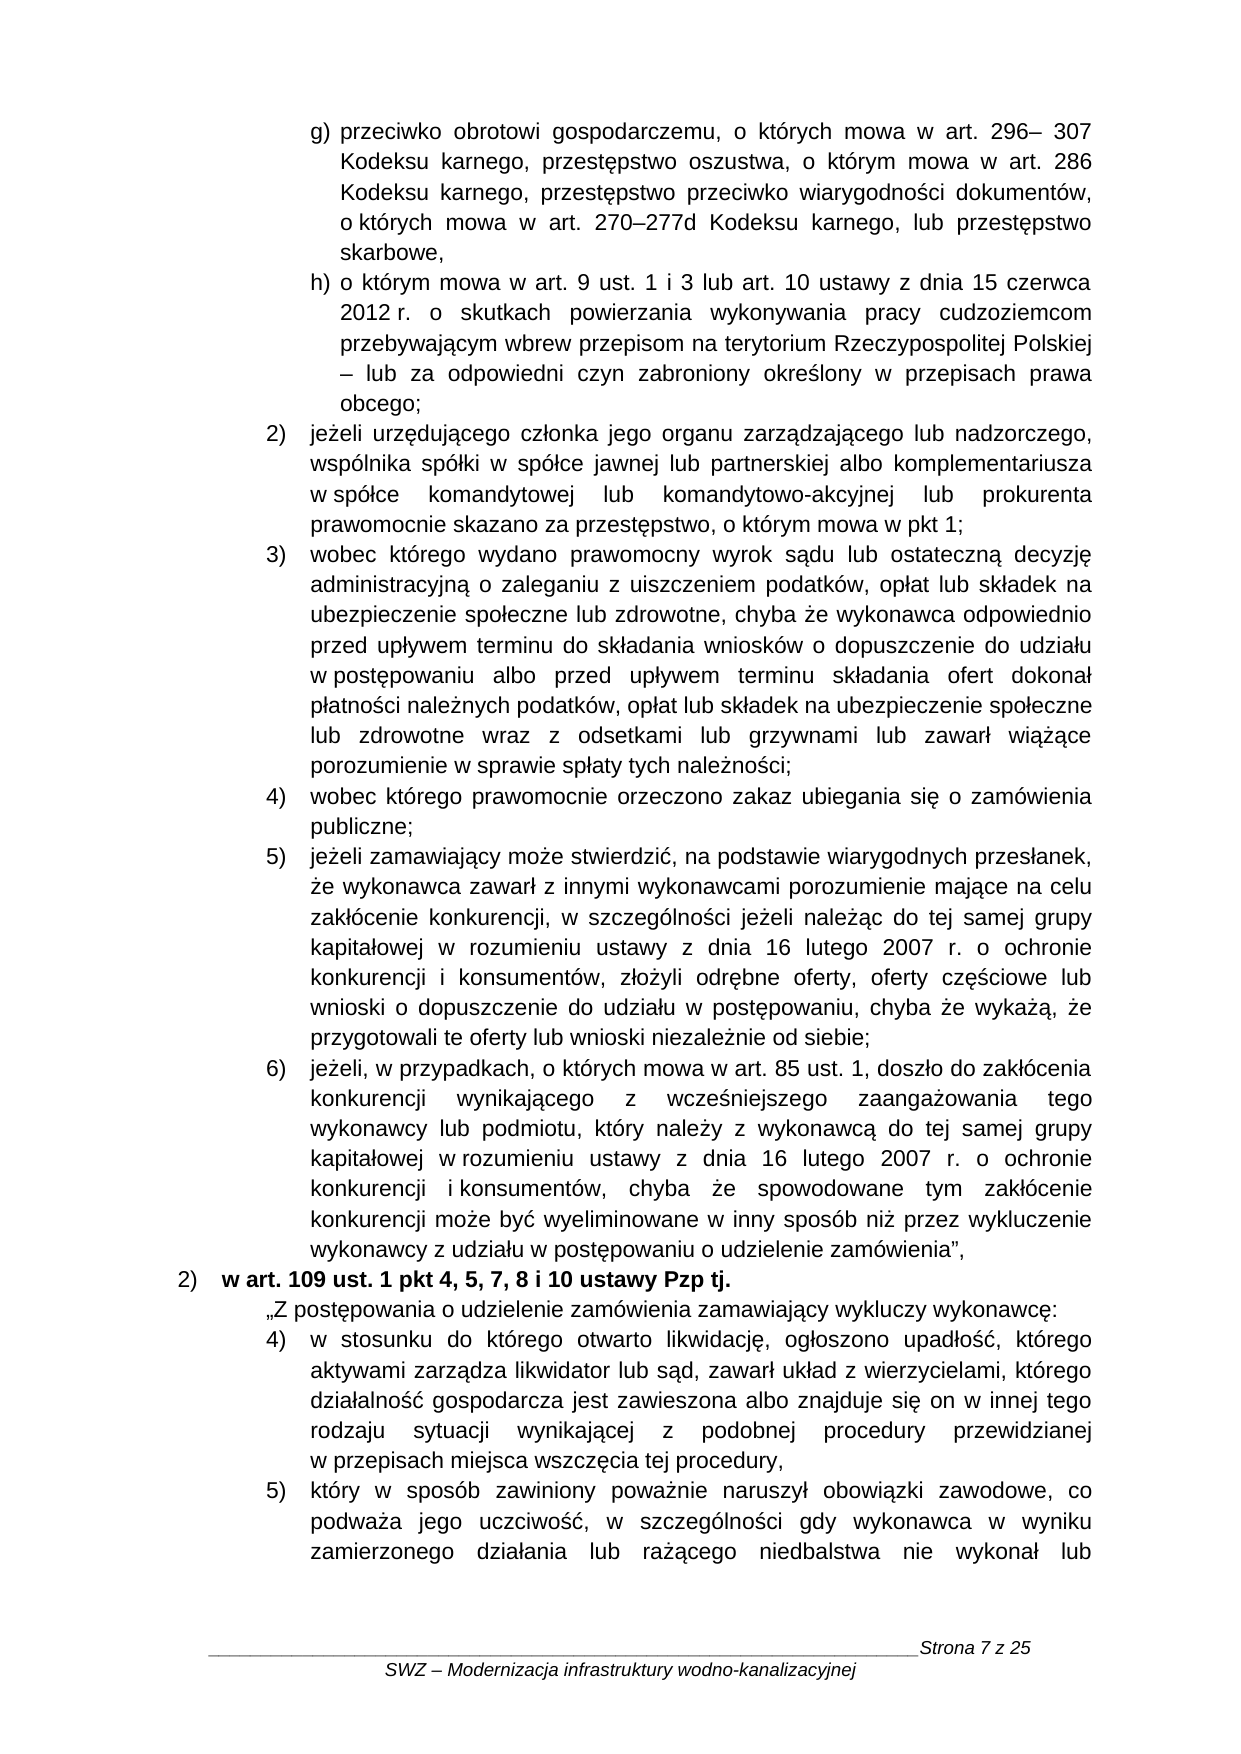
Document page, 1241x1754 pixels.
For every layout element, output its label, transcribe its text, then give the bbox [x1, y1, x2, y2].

list wobec którego prawomocnie orzeczono zakaz ubiegania się o zamówienia publiczne; [266, 783, 1092, 839]
list jeżeli zamawiający może stwierdzić, na podstawie wiarygodnych przesłanek, że wykonawca zawarł z innymi wykonawcami porozumienie mające na celu zakłócenie konkurencji, w szczególności jeżeli należąc do tej samej grupy kapitałowej w rozumieniu ustawy z dnia 16 lutego 2007 r. o ochronie konkurencji i konsumentów, złożyli odrębne oferty, oferty częściowe lub wnioski o dopuszczenie do udziału w postępowaniu, chyba że wykażą, że przygotowali te oferty lub wnioski niezależnie od siebie; [266, 843, 1092, 1051]
list w stosunku do którego otwarto likwidację, ogłoszono upadłość, którego aktywami zarządza likwidator lub sąd, zawarł układ z wierzycielami, którego działalność gospodarcza jest zawieszona albo znajduje się on w innej tego rodzaju sytuacji wynikającej z podobnej procedury przewidzianej w przepisach miejsca wszczęcia tej procedury, [266, 1326, 1092, 1474]
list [266, 1477, 1092, 1564]
list jeżeli, w przypadkach, o których mowa w art. 85 ust. 1, doszło do zakłócenia konkurencji wynikającego z wcześniejszego zaangażowania tego wykonawcy lub podmiotu, który należy z wykonawcą do tej samej grupy kapitałowej w rozumieniu ustawy z dnia 16 lutego 2007 r. o ochronie konkurencji i konsumentów, chyba że spowodowane tym zakłócenie konkurencji może być wyeliminowane w inny sposób niż przez wykluczenie wykonawcy z udziału w postępowaniu o udzielenie zamówienia”, [266, 1054, 1092, 1262]
list w art. 109 ust. 1 pkt 4, 5, 7, 8 i 10 ustawy Pzp tj. [177, 1266, 1092, 1292]
list jeżeli urzędującego członka jego organu zarządzającego lub nadzorczego, wspólnika spółki w spółce jawnej lub partnerskiej albo komplementariusza w spółce komandytowej lub komandytowo-akcyjnej lub prokurenta prawomocnie skazano za przestępstwo, o którym mowa w pkt 1; [266, 420, 1092, 537]
list przeciwko obrotowi gospodarczemu, o których mowa w art. 296– 307 Kodeksu karnego, przestępstwo oszustwa, o którym mowa w art. 286 Kodeksu karnego, przestępstwo przeciwko wiarygodności dokumentów, o których mowa w art. 270–277d Kodeksu karnego, lub przestępstwo skarbowe, [310, 118, 1092, 265]
list o którym mowa w art. 9 ust. 1 i 3 lub art. 10 ustawy z dnia 15 czerwca 2012 r. o skutkach powierzania wykonywania pracy cudzoziemcom przebywającym wbrew przepisom na terytorium Rzeczypospolitej Polskiej – lub za odpowiedni czyn zabroniony określony w przepisach prawa obcego; [310, 269, 1092, 416]
list wobec którego wydano prawomocny wyrok sądu lub ostateczną decyzję administracyjną o zaleganiu z uiszczeniem podatków, opłat lub składek na ubezpieczenie społeczne lub zdrowotne, chyba że wykonawca odpowiednio przed upływem terminu do składania wniosków o dopuszczenie do udziału w postępowaniu albo przed upływem terminu składania ofert dokonał płatności należnych podatków, opłat lub składek na ubezpieczenie społeczne lub zdrowotne wraz z odsetkami lub grzywnami lub zawarł wiążące porozumienie w sprawie spłaty tych należności; [266, 541, 1092, 779]
list „Z postępowania o udzielenie zamówienia zamawiający wykluczy wykonawcę: [266, 1296, 1092, 1323]
